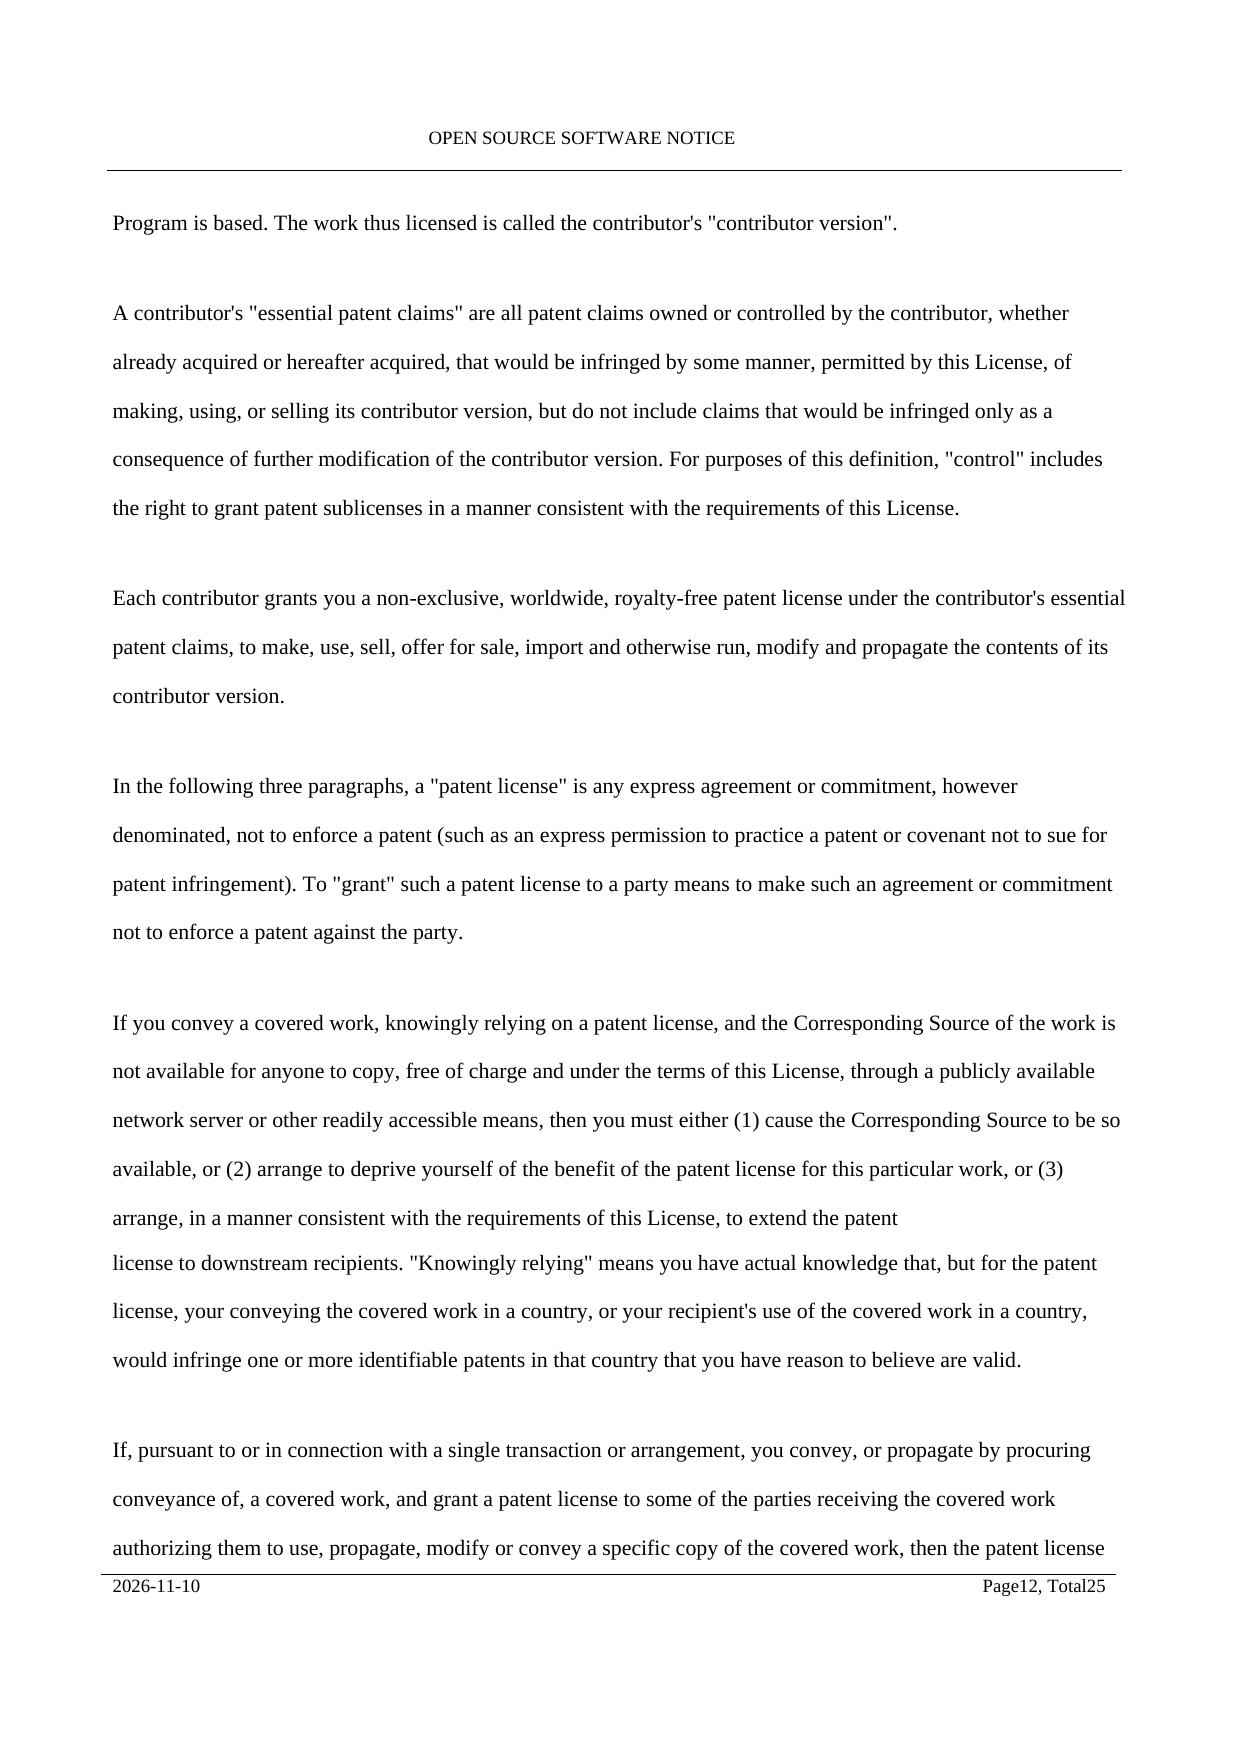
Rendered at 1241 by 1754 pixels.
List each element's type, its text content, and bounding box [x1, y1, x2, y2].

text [112, 206, 1128, 239]
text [112, 1434, 1128, 1564]
text Each contributor grants you a non-exclusive, worldwide, royalty-free patent license under the contributor's essential patent claims, to make, use, sell, offer for sale, import and otherwise run, modify and propagate the contents of its contributor version. [112, 582, 1128, 712]
text If you convey a covered work, knowingly relying on a patent license, and the Corresponding Source of the work is not available for anyone to copy, free of charge and under the terms of this License, through a publicly available network server or other readily accessible means, then you must either (1) cause the Corresponding Source to be so available, or (2) arrange to deprive yourself of the benefit of the patent license for this particular work, or (3) arrange, in a manner consistent with the requirements of this License, to extend the patent [112, 1006, 1128, 1233]
text In the following three paragraphs, a "patent license" is any express agreement or commitment, however denominated, not to enforce a patent (such as an express permission to practice a patent or covenant not to sue for patent infringement). To "grant" such a patent license to a party means to make such an agreement or commitment not to enforce a patent against the party. [112, 769, 1128, 948]
text A contributor's "essential patent claims" are all patent claims owned or controlled by the contributor, whether already acquired or hereafter acquired, that would be infringed by some manner, permitted by this License, of making, using, or selling its contributor version, but do not include claims that would be infringed only as a consequence of further modification of the contributor version. For purposes of this definition, "control" includes the right to grant patent sublicenses in a manner consistent with the requirements of this License. [112, 297, 1128, 524]
text license to downstream recipients. "Knowingly relying" means you have actual knowledge that, but for the patent license, your conveying the covered work in a country, or your recipient's use of the covered work in a country, would infringe one or more identifiable patents in that country that you have reason to believe are valid. [112, 1246, 1128, 1376]
